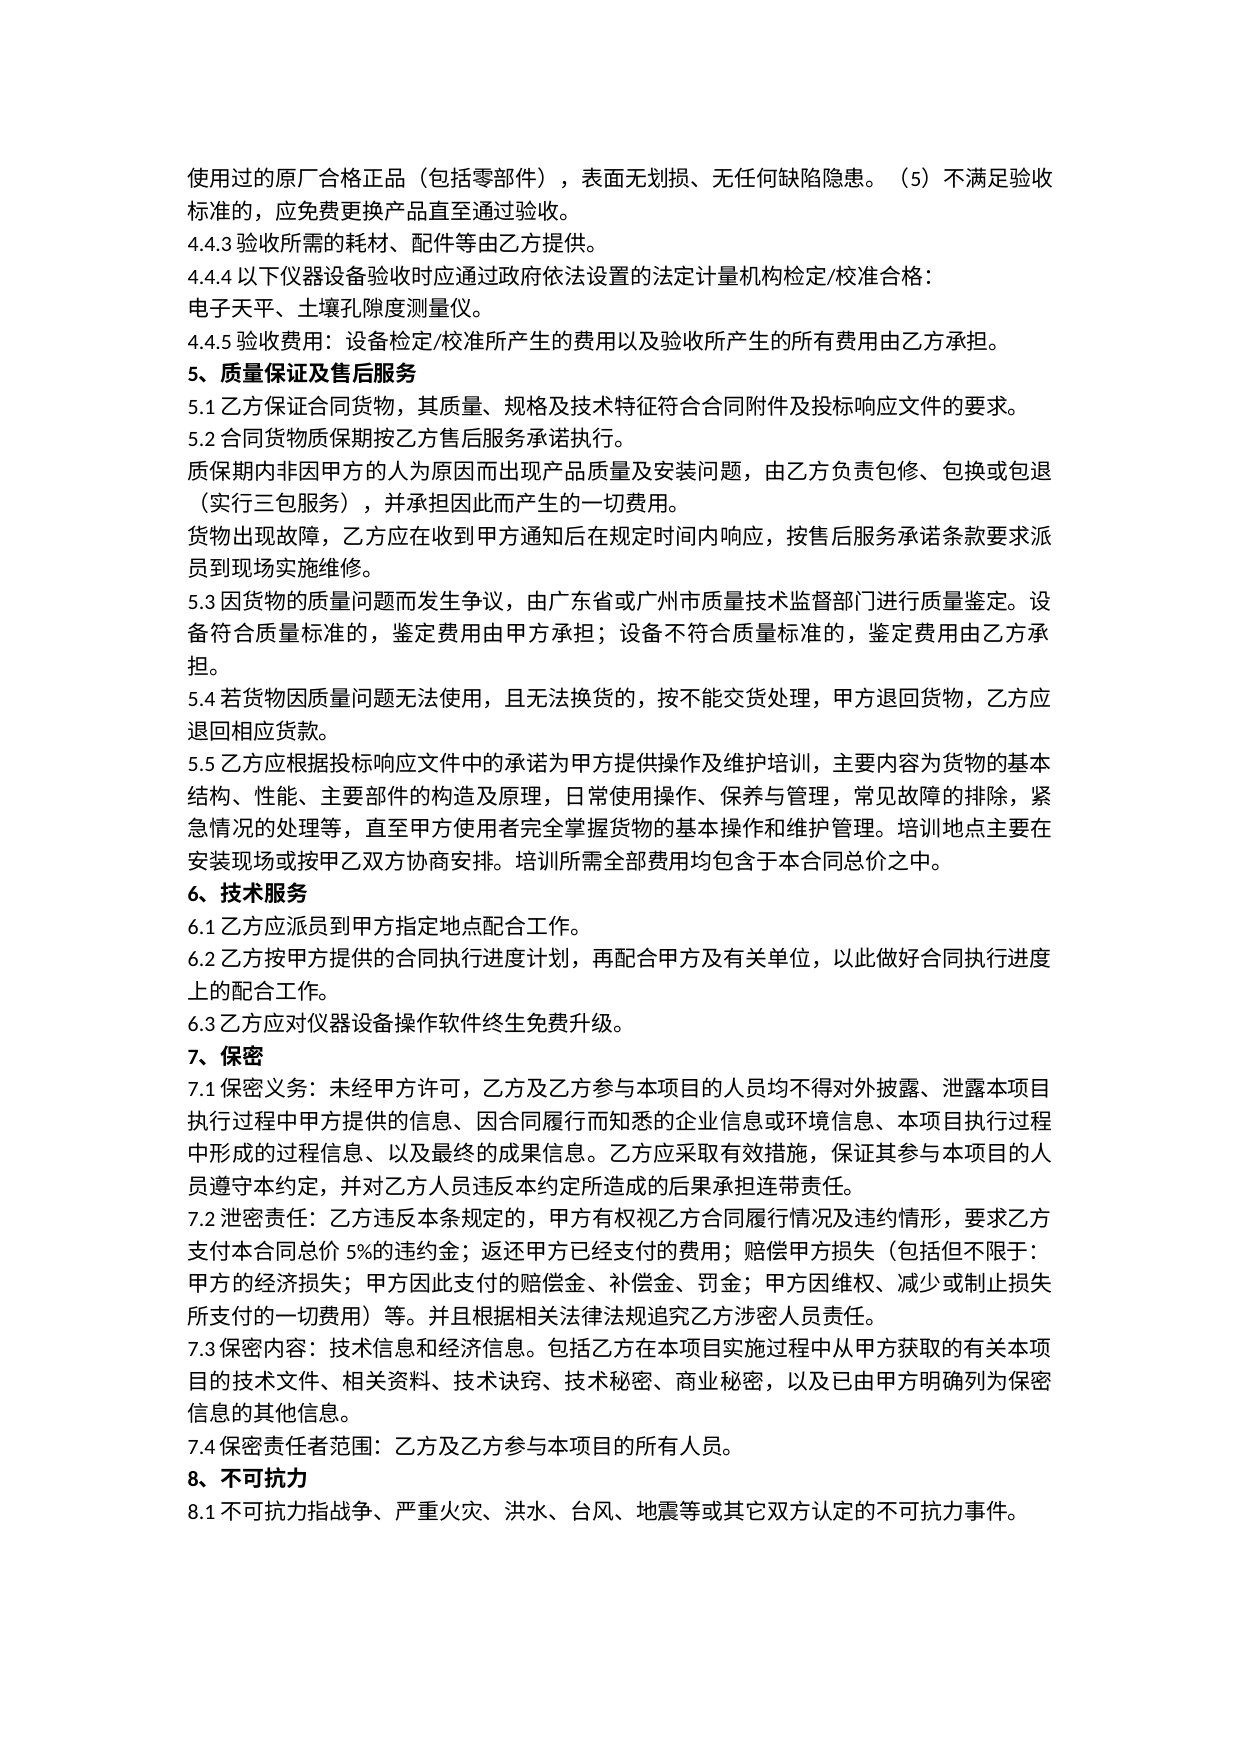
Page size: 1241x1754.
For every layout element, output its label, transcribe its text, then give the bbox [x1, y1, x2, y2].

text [187, 162, 1053, 227]
text 6.1 乙方应派员到甲方指定地点配合工作。 [187, 909, 1053, 942]
text 7.3保密内容：技术信息和经济信息。包括乙方在本项目实施过程中从甲方获取的有关本项目的技术文件、相关资料、技术诀窍、技术秘密、商业秘密，以及已由甲方明确列为保密信息的其他信息。 [187, 1332, 1053, 1429]
text 7、保密 [187, 1039, 1053, 1072]
text 4.4.3验收所需的耗材、配件等由乙方提供。 [187, 227, 1053, 259]
text 6、技术服务 [187, 877, 1053, 909]
text 6.3乙方应对仪器设备操作软件终生免费升级。 [187, 1007, 1053, 1039]
text 5.5 乙方应根据投标响应文件中的承诺为甲方提供操作及维护培训，主要内容为货物的基本结构、性能、主要部件的构造及原理，日常使用操作、保养与管理，常见故障的排除，紧急情况的处理等，直至甲方使用者完全掌握货物的基本操作和维护管理。培训地点主要在安装现场或按甲乙双方协商安排。培训所需全部费用均包含于本合同总价之中。 [187, 747, 1053, 877]
text 5.4 若货物因质量问题无法使用，且无法换货的，按不能交货处理，甲方退回货物，乙方应退回相应货款。 [187, 682, 1053, 747]
text 8.1 不可抗力指战争、严重火灾、洪水、台风、地震等或其它双方认定的不可抗力事件。 [187, 1494, 1053, 1527]
text 5.3 因货物的质量问题而发生争议，由广东省或广州市质量技术监督部门进行质量鉴定。设备符合质量标准的，鉴定费用由甲方承担；设备不符合质量标准的，鉴定费用由乙方承担。 [187, 584, 1053, 682]
text 5.1 乙方保证合同货物，其质量、规格及技术特征符合合同附件及投标响应文件的要求。 [187, 389, 1053, 422]
text 8、不可抗力 [187, 1462, 1053, 1494]
text 7.4保密责任者范围：乙方及乙方参与本项目的所有人员。 [187, 1429, 1053, 1462]
text 6.2 乙方按甲方提供的合同执行进度计划，再配合甲方及有关单位，以此做好合同执行进度上的配合工作。 [187, 942, 1053, 1007]
text 质保期内非因甲方的人为原因而出现产品质量及安装问题，由乙方负责包修、包换或包退（实行三包服务），并承担因此而产生的一切费用。 [187, 454, 1053, 519]
text 7.2 泄密责任：乙方违反本条规定的，甲方有权视乙方合同履行情况及违约情形，要求乙方支付本合同总价5%的违约金；返还甲方已经支付的费用；赔偿甲方损失（包括但不限于：甲方的经济损失；甲方因此支付的赔偿金、补偿金、罚金；甲方因维权、减少或制止损失所支付的一切费用）等。并且根据相关法律法规追究乙方涉密人员责任。 [187, 1202, 1053, 1332]
text 货物出现故障，乙方应在收到甲方通知后在规定时间内响应，按售后服务承诺条款要求派员到现场实施维修。 [187, 519, 1053, 584]
text 4.4.4以下仪器设备验收时应通过政府依法设置的法定计量机构检定/校准合格： [187, 259, 1053, 292]
text 5.2 合同货物质保期按乙方售后服务承诺执行。 [187, 422, 1053, 454]
text 5、质量保证及售后服务 [187, 357, 1053, 389]
text 电子天平、土壤孔隙度测量仪。 [187, 292, 1053, 324]
text 7.1 保密义务：未经甲方许可，乙方及乙方参与本项目的人员均不得对外披露、泄露本项目执行过程中甲方提供的信息、因合同履行而知悉的企业信息或环境信息、本项目执行过程中形成的过程信息、以及最终的成果信息。乙方应采取有效措施，保证其参与本项目的人员遵守本约定，并对乙方人员违反本约定所造成的后果承担连带责任。 [187, 1072, 1053, 1202]
text 4.4.5验收费用：设备检定/校准所产生的费用以及验收所产生的所有费用由乙方承担。 [187, 324, 1053, 357]
